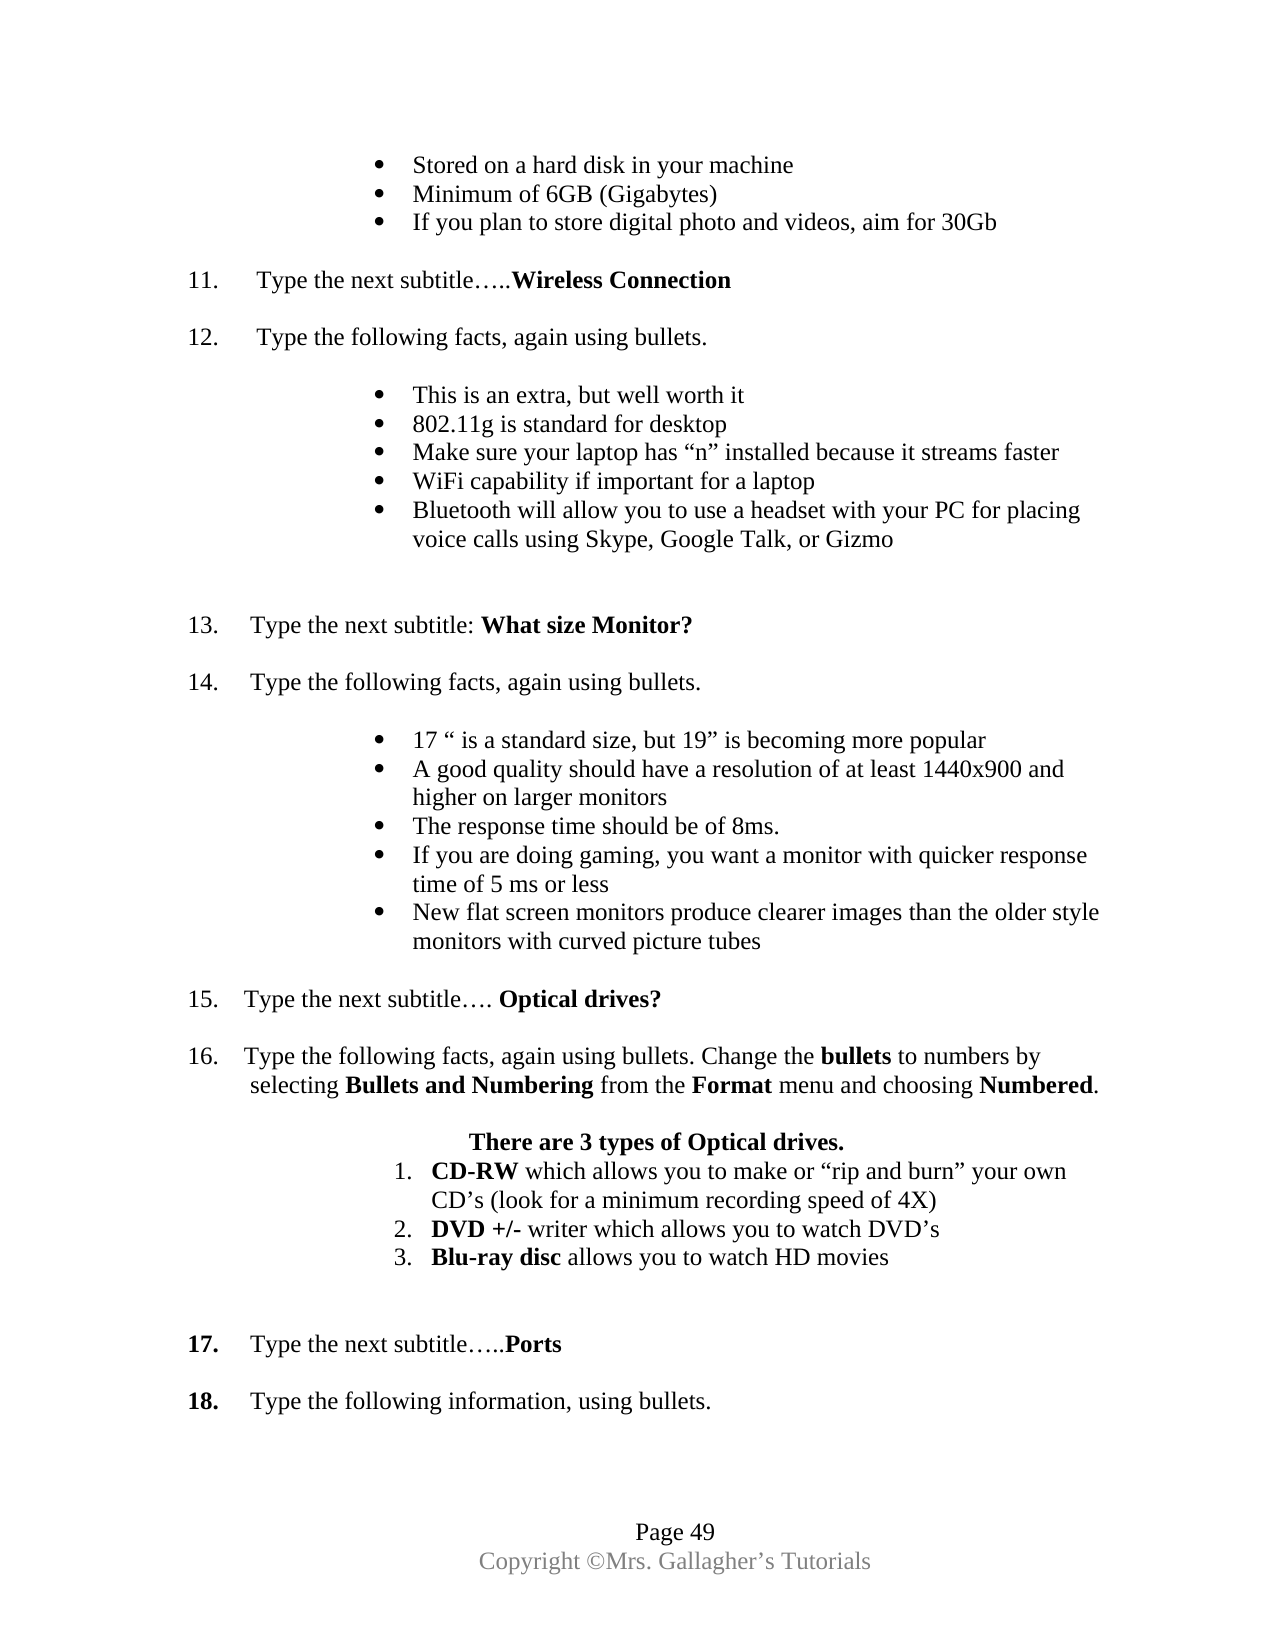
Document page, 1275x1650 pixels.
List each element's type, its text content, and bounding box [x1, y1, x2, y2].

list Make sure your laptop has “n” installed because it streams faster [375, 437, 1125, 466]
list WiFi capability if important for a laptop [375, 466, 1125, 495]
list This is an extra, but well worth it [375, 380, 1125, 409]
list Type the next subtitle…..Wireless Connection [187, 265, 1125, 294]
list Type the following facts, again using bullets. [187, 322, 1125, 351]
list A good quality should have a resolution of at least 1440x900 and higher on larger monitors [375, 754, 1125, 811]
list Blu-ray disc allows you to watch HD movies [394, 1242, 1125, 1271]
list Type the following information, using bullets. [187, 1386, 1125, 1415]
list New flat screen monitors produce clearer images than the older style monitors with curved picture tubes [375, 897, 1125, 955]
list Type the following facts, again using bullets. [187, 667, 1125, 696]
list Type the following facts, again using bullets. Change the bullets to numbers by selecting Bullets and Numbering from the Format menu and choosing Numbered. [187, 1041, 1125, 1099]
list If you are doing gaming, you want a monitor with quicker response time of 5 ms or less [375, 840, 1125, 897]
list Minimum of 6GB (Gigabytes) [375, 179, 1125, 207]
list Type the next subtitle…..Ports [187, 1329, 1125, 1357]
list Stored on a hard disk in your machine [375, 150, 1125, 179]
list Bluetooth will allow you to use a headset with your PC for placing voice calls using Skype, Google Talk, or Gizmo [375, 495, 1125, 552]
list Type the next subtitle: What size Monitor? [187, 610, 1125, 639]
text There are 3 types of Optical drives. [469, 1127, 1125, 1156]
list Type the next subtitle…. Optical drives? [187, 984, 1125, 1012]
list If you plan to store digital photo and videos, aim for 30Gb [375, 207, 1125, 236]
list CD-RW which allows you to make or “rip and burn” your own CD’s (look for a minimum recording speed of 4X) [394, 1156, 1125, 1214]
list 802.11g is standard for desktop [375, 409, 1125, 437]
list The response time should be of 8ms. [375, 811, 1125, 840]
list DVD +/- writer which allows you to watch DVD’s [394, 1214, 1125, 1242]
list 17 “ is a standard size, but 19” is becoming more popular [375, 725, 1125, 754]
